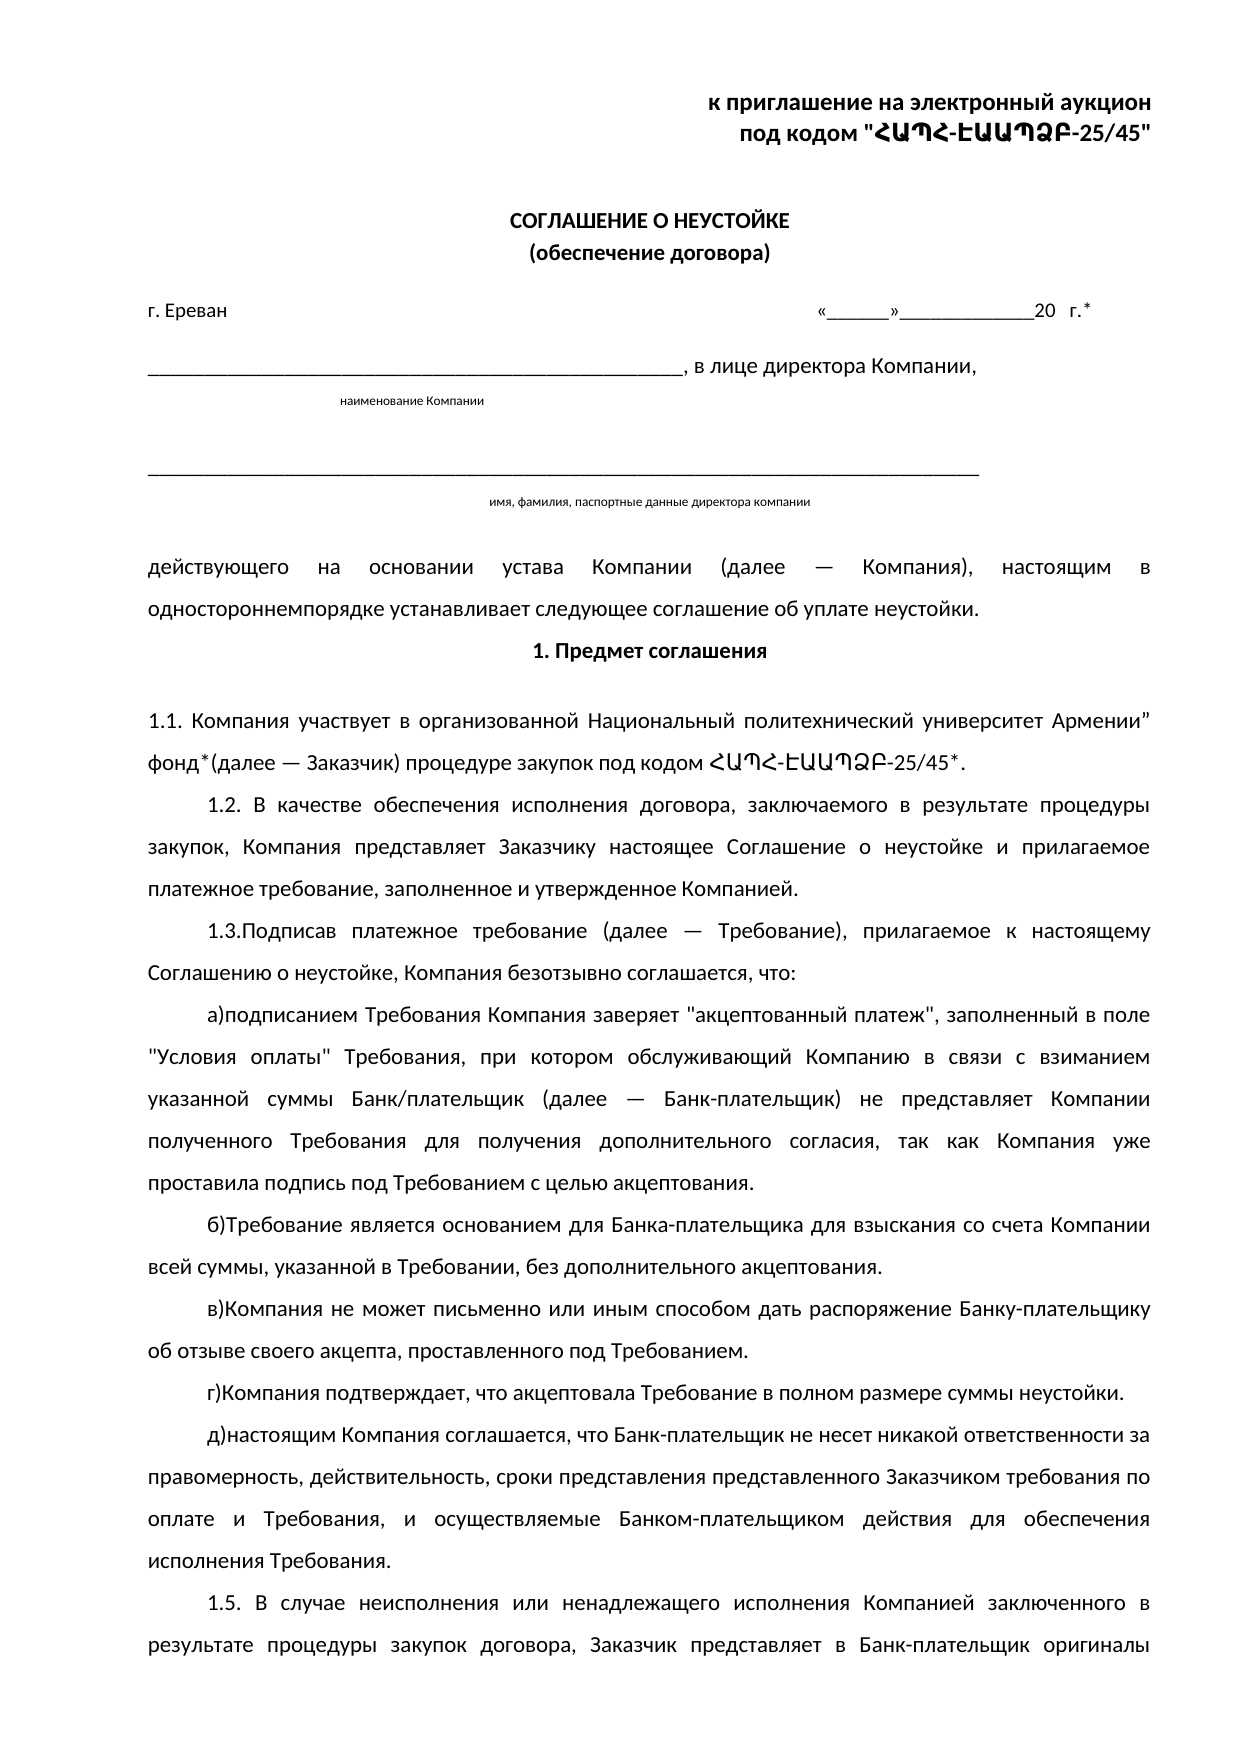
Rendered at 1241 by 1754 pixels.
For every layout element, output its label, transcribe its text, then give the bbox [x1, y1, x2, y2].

text к приглашение на электронный аукцион [177, 86, 1152, 117]
table_header г. Ереван [136, 297, 635, 351]
text б)Требование является основанием для Банка-плательщика для взыскания со счета Компании всей суммы, указанной в Требовании, без дополнительного акцептования. [148, 1210, 1152, 1280]
text а)подписанием Требования Компания заверяет "акцептованный платеж", заполненный в поле "Условия оплаты" Требования, при котором обслуживающий Компанию в связи с взиманием указанной суммы Банк/плательщик (далее — Банк-плательщик) не представляет Компании полученного Требования для получения дополнительного согласия, так как Компания уже проставила подпись под Требованием с целью акцептования. [148, 1000, 1152, 1196]
text 1.2. В качестве обеспечения исполнения договора, заключаемого в результате процедуры закупок, Компания представляет Заказчику настоящее Соглашение о неустойке и прилагаемое платежное требование, заполненное и утвержденное Компанией. [148, 790, 1152, 902]
text _________________________________________________________________________ [148, 452, 1152, 480]
table_header «______»_____________20 г.* [635, 297, 1104, 351]
text д)настоящим Компания соглашается, что Банк-плательщик не несет никакой ответственности за правомерность, действительность, сроки представления представленного Заказчиком требования по оплате и Требования, и осуществляемые Банком-плательщиком действия для обеспечения исполнения Требования. [148, 1420, 1152, 1574]
text действующего на основании устава Компании (далее — Компания), настоящим в одностороннемпорядке устанавливает следующее соглашение об уплате неустойки. [148, 552, 1152, 622]
text 1.3.Подписав платежное требование (далее — Требование), прилагаемое к настоящему Соглашению о неустойке, Компания безотзывно соглашается, что: [148, 916, 1152, 986]
text под кодом "ՀԱՊՀ-ԷԱԱՊՁԲ-25/45" [148, 117, 1152, 147]
text СОГЛАШЕНИЕ О НЕУСТОЙКЕ [148, 206, 1152, 234]
text в)Компания не может письменно или иным способом дать распоряжение Банку-плательщику об отзыве своего акцепта, проставленного под Требованием. [148, 1294, 1152, 1364]
text 1. Предмет соглашения [148, 636, 1152, 664]
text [148, 1588, 1152, 1658]
text (обеспечение договора) [148, 238, 1152, 266]
text _______________________________________________, в лице директора Компании, [148, 351, 1152, 379]
text г)Компания подтверждает, что акцептовала Требование в полном размере суммы неустойки. [148, 1378, 1152, 1406]
text имя, фамилия, паспортные данные директора компании [148, 494, 1152, 522]
text 1.1. Компания участвует в организованной Национальный политехнический университет Армении” фонд*(далее — Заказчик) процедуре закупок под кодом ՀԱՊՀ-ԷԱԱՊՁԲ-25/45*. [148, 706, 1152, 776]
text наименование Компании [340, 393, 1152, 421]
